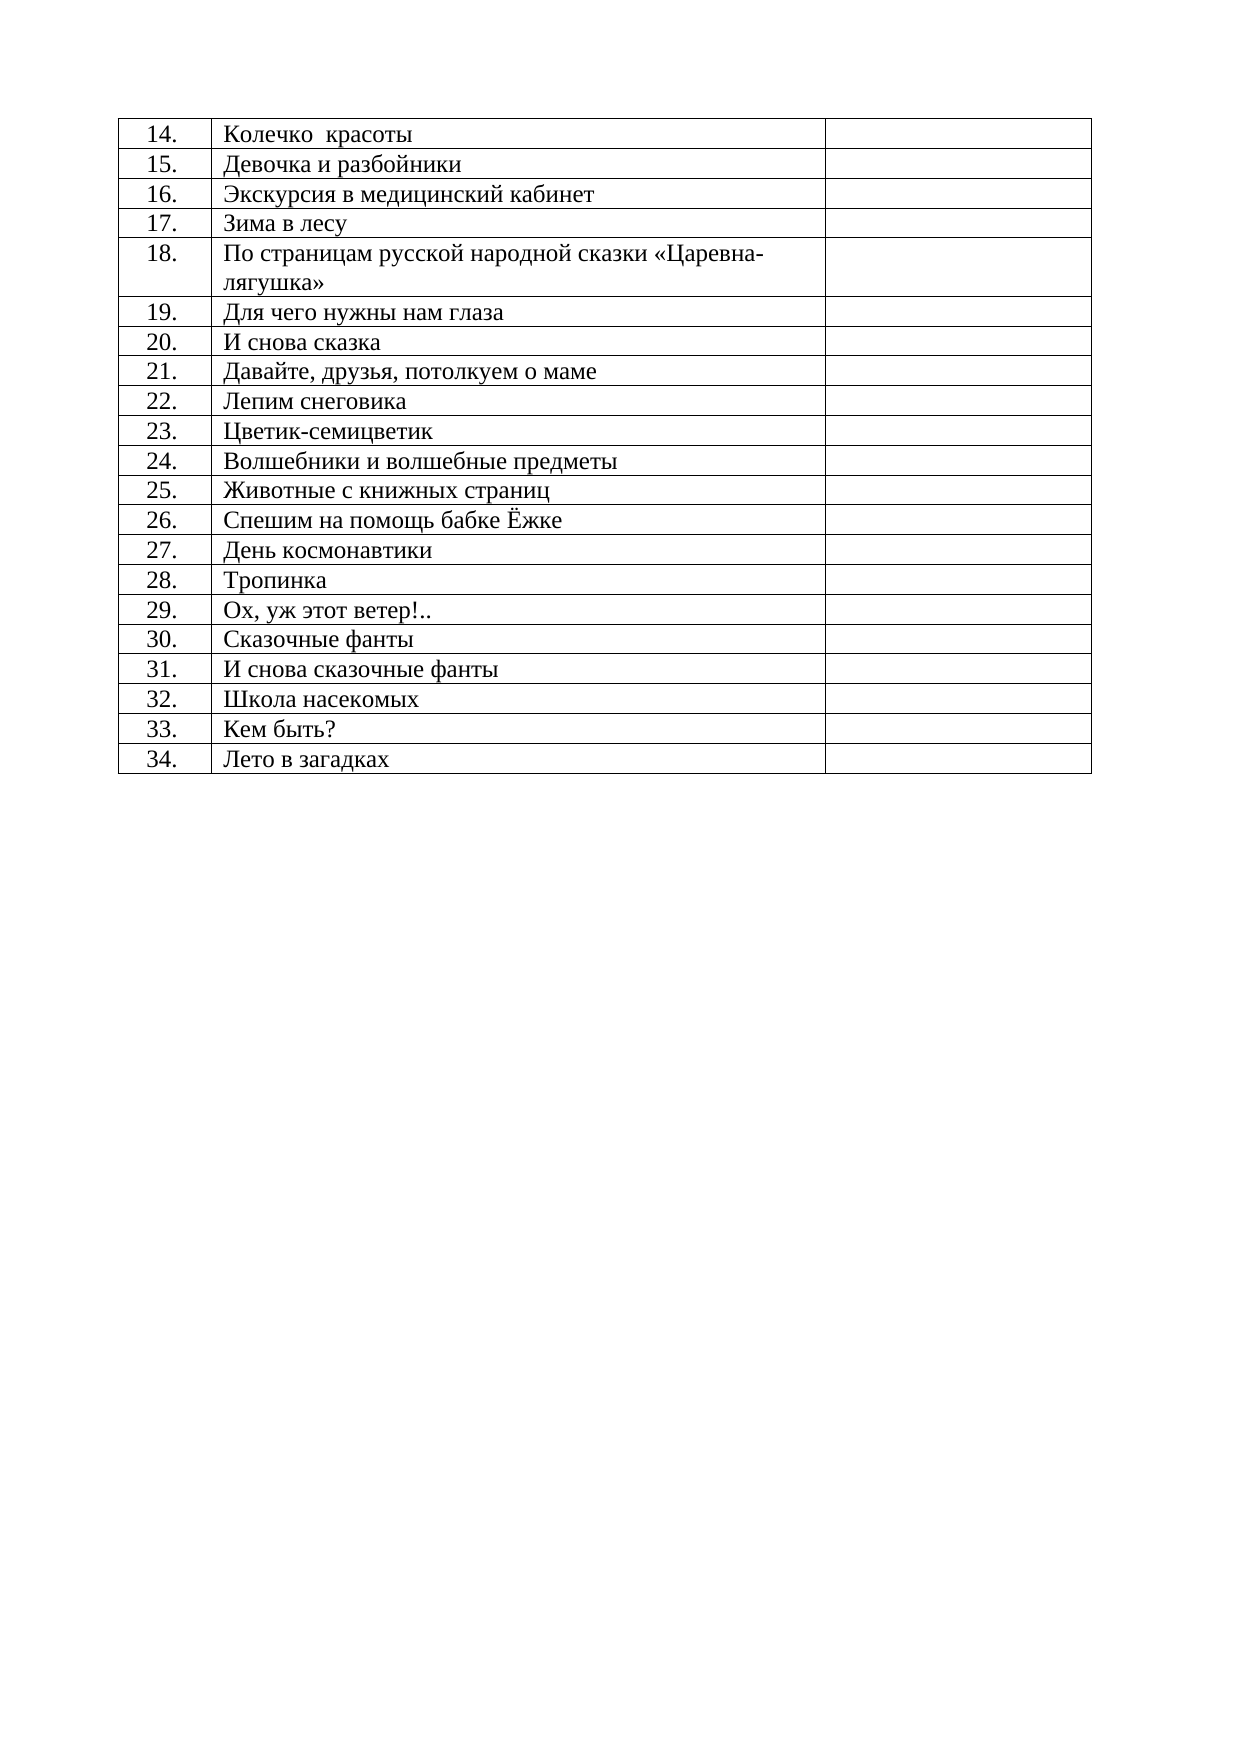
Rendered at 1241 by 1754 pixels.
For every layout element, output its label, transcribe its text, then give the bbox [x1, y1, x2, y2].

table_cell Для чего нужны нам глаза [212, 297, 825, 326]
table_cell [119, 386, 211, 415]
table_cell [119, 595, 211, 623]
table_cell И снова сказочные фанты [212, 654, 825, 683]
table_cell Тропинка [212, 565, 825, 594]
table_cell Животные с книжных страниц [212, 476, 825, 504]
table_cell Зима в лесу [212, 209, 825, 237]
table_cell И снова сказка [212, 327, 825, 355]
table_cell [119, 119, 211, 148]
table_cell [826, 505, 1091, 534]
table_cell [119, 356, 211, 385]
table_cell [826, 149, 1091, 178]
table_cell [826, 565, 1091, 594]
table_cell [119, 149, 211, 178]
table_cell [826, 714, 1091, 743]
table_cell Экскурсия в медицинский кабинет [212, 179, 825, 207]
table_cell Цветик-семицветик [212, 416, 825, 445]
table_cell [119, 565, 211, 594]
table_cell [826, 684, 1091, 713]
table_cell [119, 476, 211, 504]
table_cell [826, 327, 1091, 355]
table_cell [826, 744, 1091, 772]
table_cell [119, 416, 211, 445]
table_cell [119, 446, 211, 474]
table_cell Лето в загадках [212, 744, 825, 772]
table_cell [119, 684, 211, 713]
table_cell [119, 714, 211, 743]
table_cell Ох, уж этот ветер!.. [212, 595, 825, 623]
table_cell Давайте, друзья, потолкуем о маме [212, 356, 825, 385]
table_cell Кем быть? [212, 714, 825, 743]
table_cell [826, 386, 1091, 415]
table_cell [119, 625, 211, 653]
table_cell [826, 625, 1091, 653]
table_cell Спешим на помощь бабке Ёжке [212, 505, 825, 534]
table_cell Колечко красоты [212, 119, 825, 148]
table_cell [119, 535, 211, 564]
table_cell [119, 654, 211, 683]
table_cell [826, 238, 1091, 296]
table_cell Сказочные фанты [212, 625, 825, 653]
table_cell Лепим снеговика [212, 386, 825, 415]
table_cell [826, 179, 1091, 207]
table_cell [119, 209, 211, 237]
table_cell [826, 446, 1091, 474]
table_cell День космонавтики [212, 535, 825, 564]
table_cell [826, 119, 1091, 148]
table_cell [826, 297, 1091, 326]
table_cell [826, 356, 1091, 385]
table_cell [826, 209, 1091, 237]
table_cell [826, 595, 1091, 623]
table_cell Девочка и разбойники [212, 149, 825, 178]
table_cell [826, 654, 1091, 683]
table_cell Школа насекомых [212, 684, 825, 713]
table_cell [119, 327, 211, 355]
table_cell По страницам русской народной сказки «Царевна-лягушка» [212, 238, 825, 296]
table_cell [119, 744, 211, 772]
table_cell [826, 476, 1091, 504]
table_cell [119, 505, 211, 534]
table_cell [119, 297, 211, 326]
table_cell [119, 238, 211, 296]
table_cell [826, 535, 1091, 564]
table_cell Волшебники и волшебные предметы [212, 446, 825, 474]
table_cell [826, 416, 1091, 445]
table_cell [119, 179, 211, 207]
